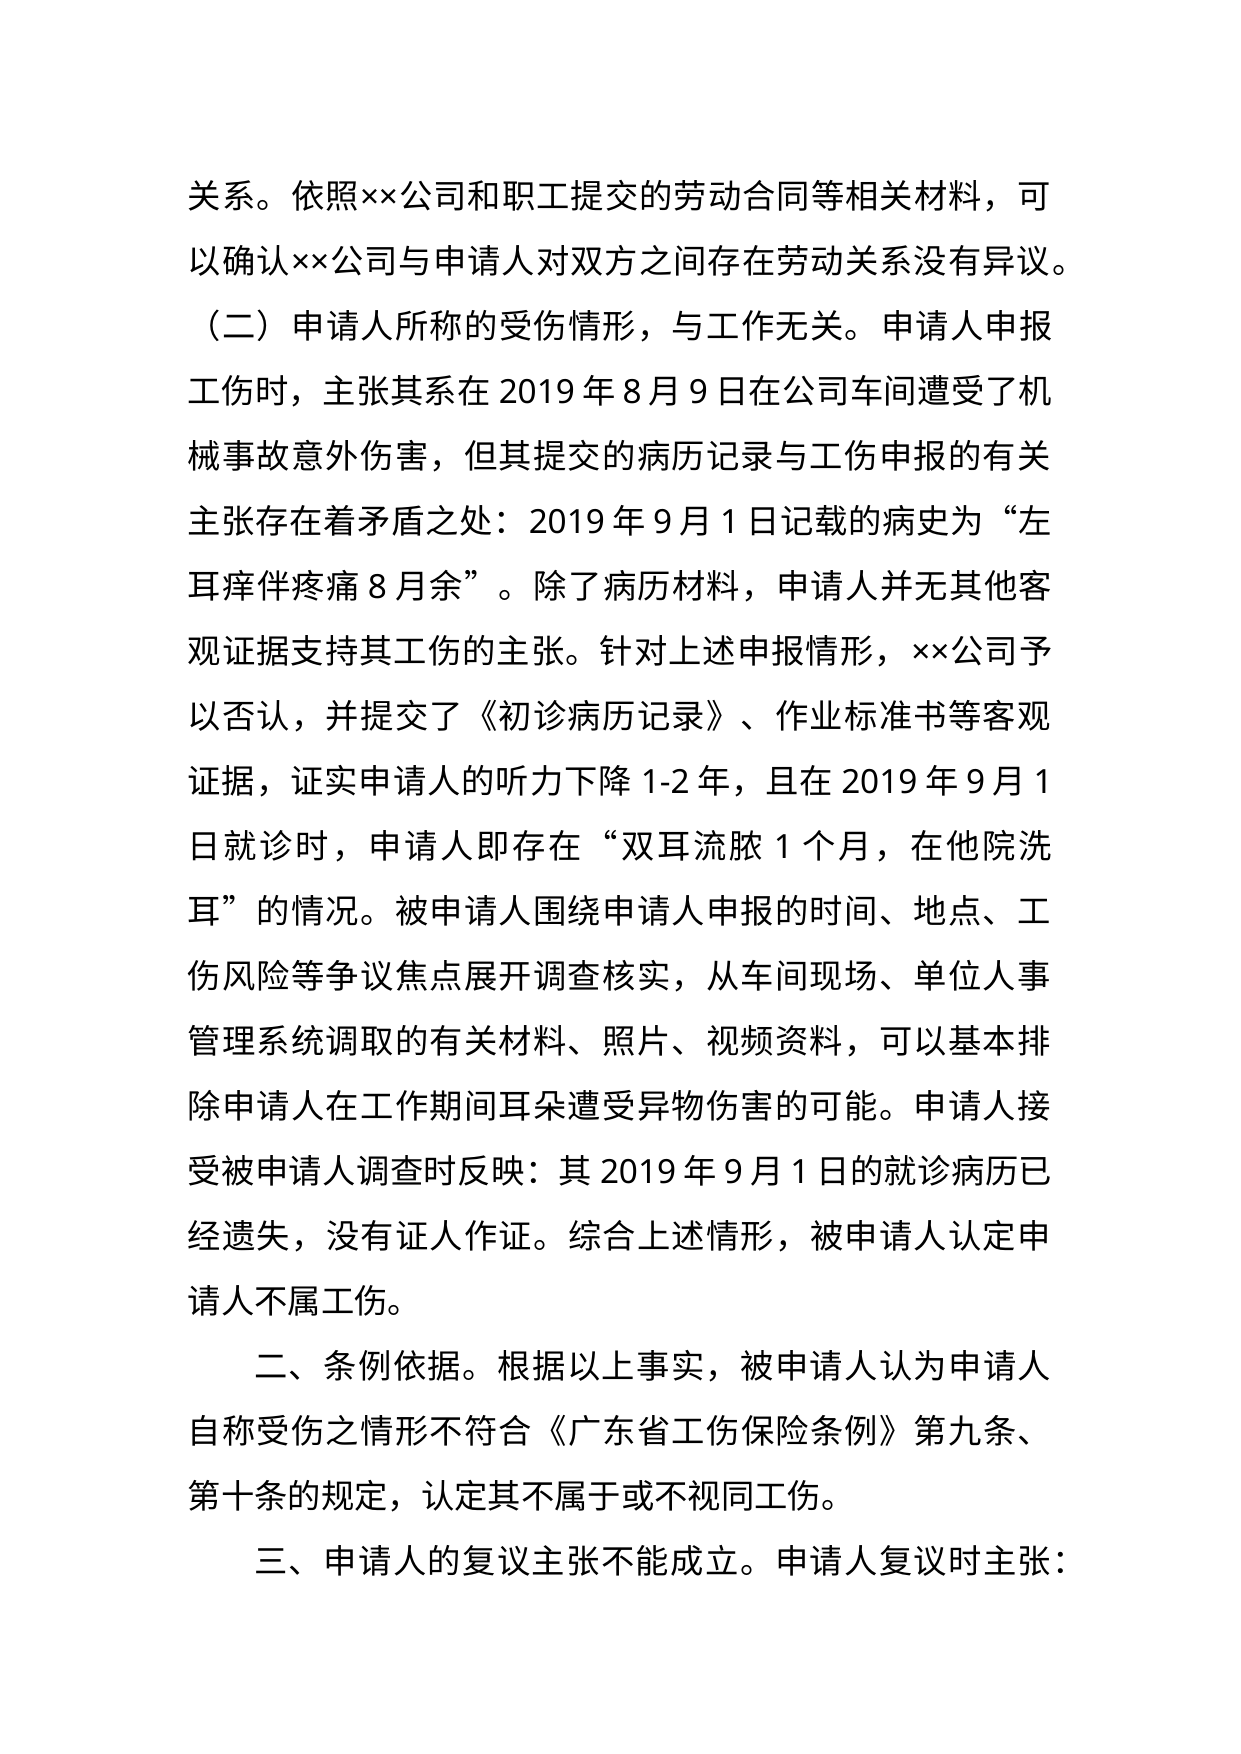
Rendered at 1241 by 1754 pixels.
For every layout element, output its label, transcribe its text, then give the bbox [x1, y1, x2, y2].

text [187, 162, 1053, 1332]
text 二、条例依据。根据以上事实，被申请人认为申请人自称受伤之情形不符合《广东省工伤保险条例》第九条、第十条的规定，认定其不属于或不视同工伤。 [187, 1332, 1053, 1527]
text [187, 1527, 1053, 1592]
